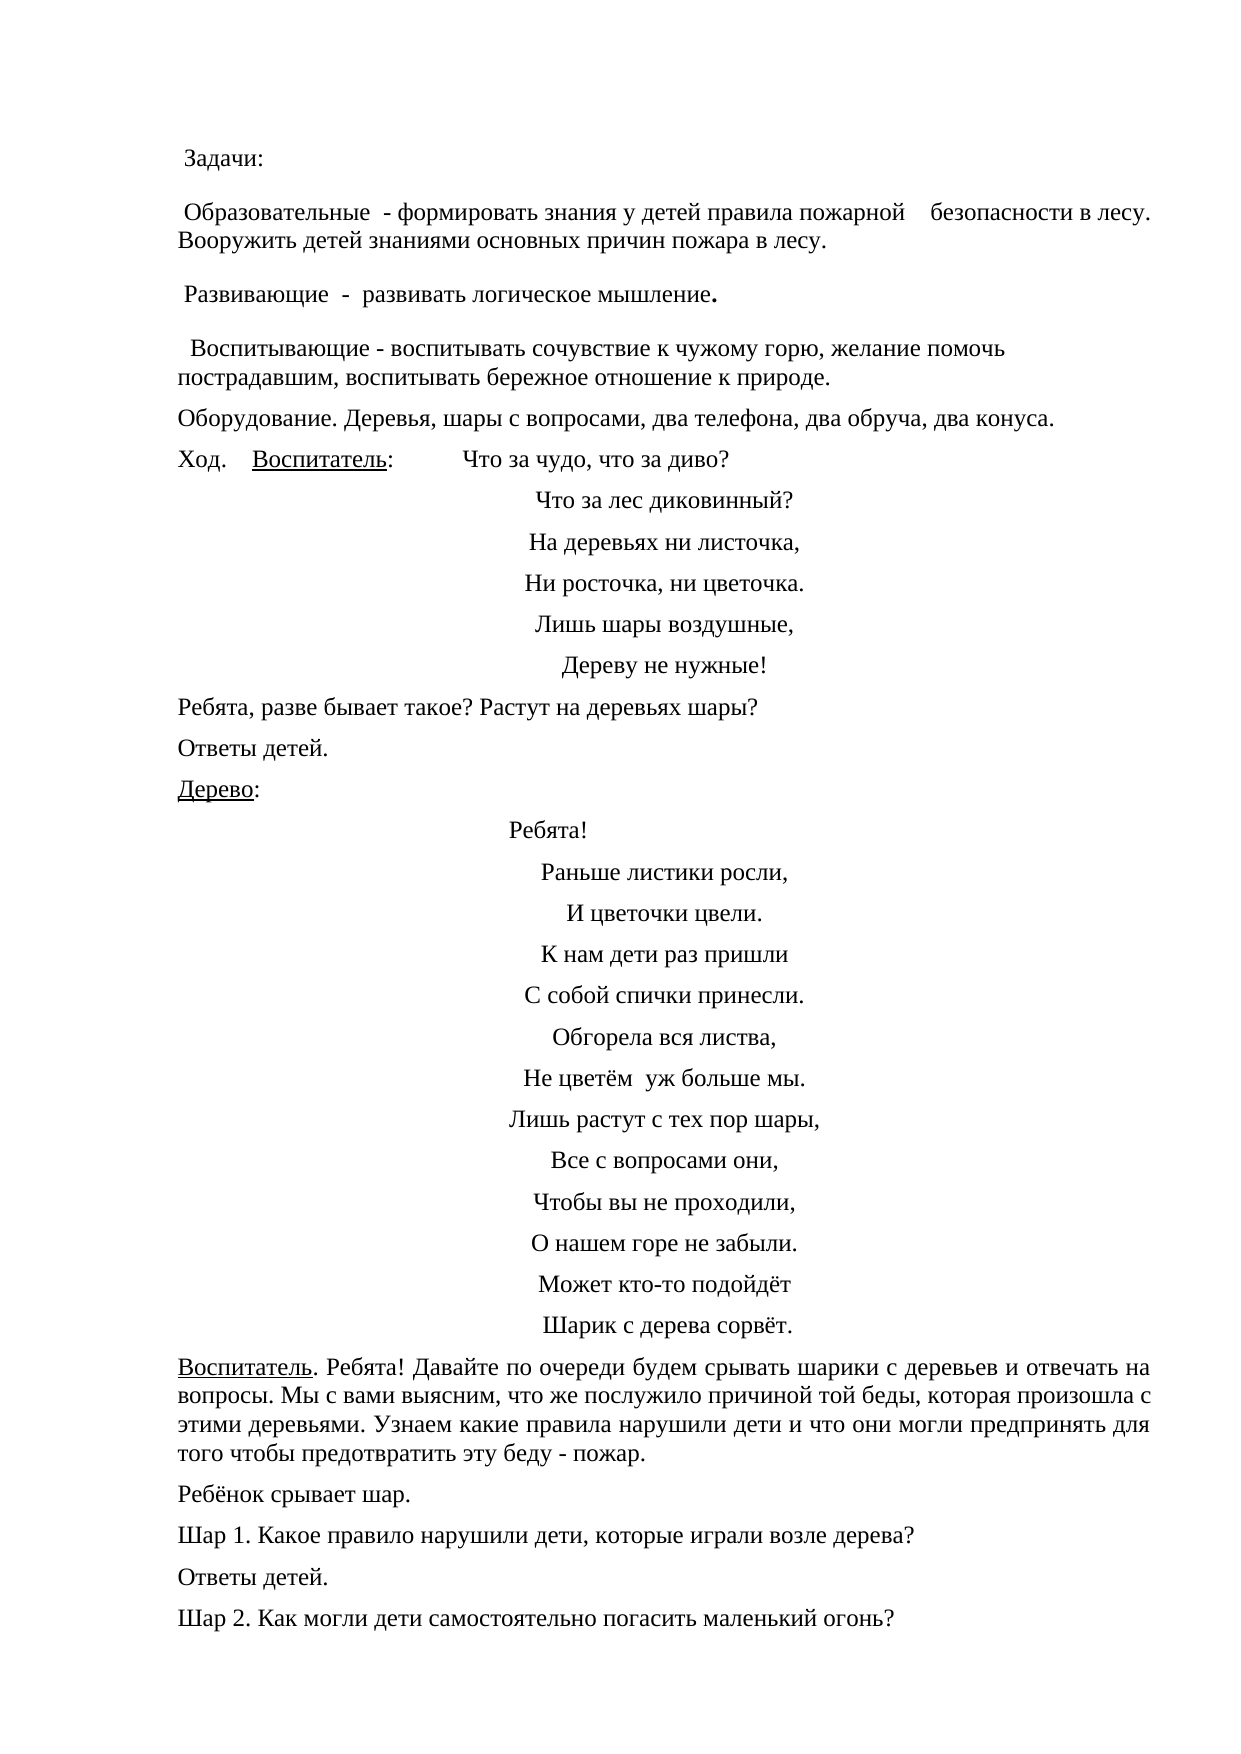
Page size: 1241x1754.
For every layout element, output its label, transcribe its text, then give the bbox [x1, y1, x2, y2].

text Ход. Воспитатель: Что за чудо, что за диво? [177, 444, 1152, 473]
text И цветочки цвели. [177, 898, 1152, 927]
text Задачи: [177, 143, 1152, 172]
text С собой спички принесли. [177, 981, 1152, 1009]
text Ответы детей. [177, 733, 1152, 762]
text Чтобы вы не проходили, [177, 1187, 1152, 1216]
text К нам дети раз пришли [177, 939, 1152, 968]
text Обгорела вся листва, [177, 1022, 1152, 1051]
text На деревьях ни листочка, [177, 527, 1152, 556]
text Ребята! [177, 816, 1152, 844]
text Может кто-то подойдёт [177, 1269, 1152, 1298]
text Ответы детей. [177, 1562, 1152, 1591]
text Что за лес диковинный? [177, 486, 1152, 514]
text Дерево: [177, 774, 1152, 803]
text Оборудование. Деревья, шары с вопросами, два телефона, два обруча, два конуса. [177, 403, 1152, 432]
text Развивающие - развивать логическое мышление. [177, 279, 1152, 308]
text Дереву не нужные! [177, 651, 1152, 679]
text Ребёнок срывает шар. [177, 1479, 1152, 1508]
text Не цветём уж больше мы. [177, 1063, 1152, 1092]
text Ни росточка, ни цветочка. [177, 568, 1152, 597]
text Воспитывающие - воспитывать сочувствие к чужому горю, желание помочь пострадавшим, воспитывать бережное отношение к природе. [177, 333, 1152, 391]
text Раньше листики росли, [177, 857, 1152, 886]
text Ребята, разве бывает такое? Растут на деревьях шары? [177, 692, 1152, 721]
text Шар 1. Какое правило нарушили дети, которые играли возле дерева? [177, 1521, 1152, 1549]
text Воспитатель. Ребята! Давайте по очереди будем срывать шарики с деревьев и отвечать на вопросы. Мы с вами выясним, что же послужило причиной той беды, которая произошла с этими деревьями. Узнаем какие правила нарушили дети и что они могли предпринять для того чтобы предотвратить эту беду - пожар. [177, 1352, 1152, 1467]
text Лишь шары воздушные, [177, 609, 1152, 638]
text О нашем горе не забыли. [177, 1228, 1152, 1257]
text Шар 2. Как могли дети самостоятельно погасить маленький огонь? [177, 1603, 1152, 1632]
text Лишь растут с тех пор шары, [177, 1104, 1152, 1133]
text Все с вопросами они, [177, 1146, 1152, 1174]
text Шарик с дерева сорвёт. [177, 1311, 1152, 1339]
text Образовательные - формировать знания у детей правила пожарной безопасности в лесу. Вооружить детей знаниями основных причин пожара в лесу. [177, 197, 1152, 254]
